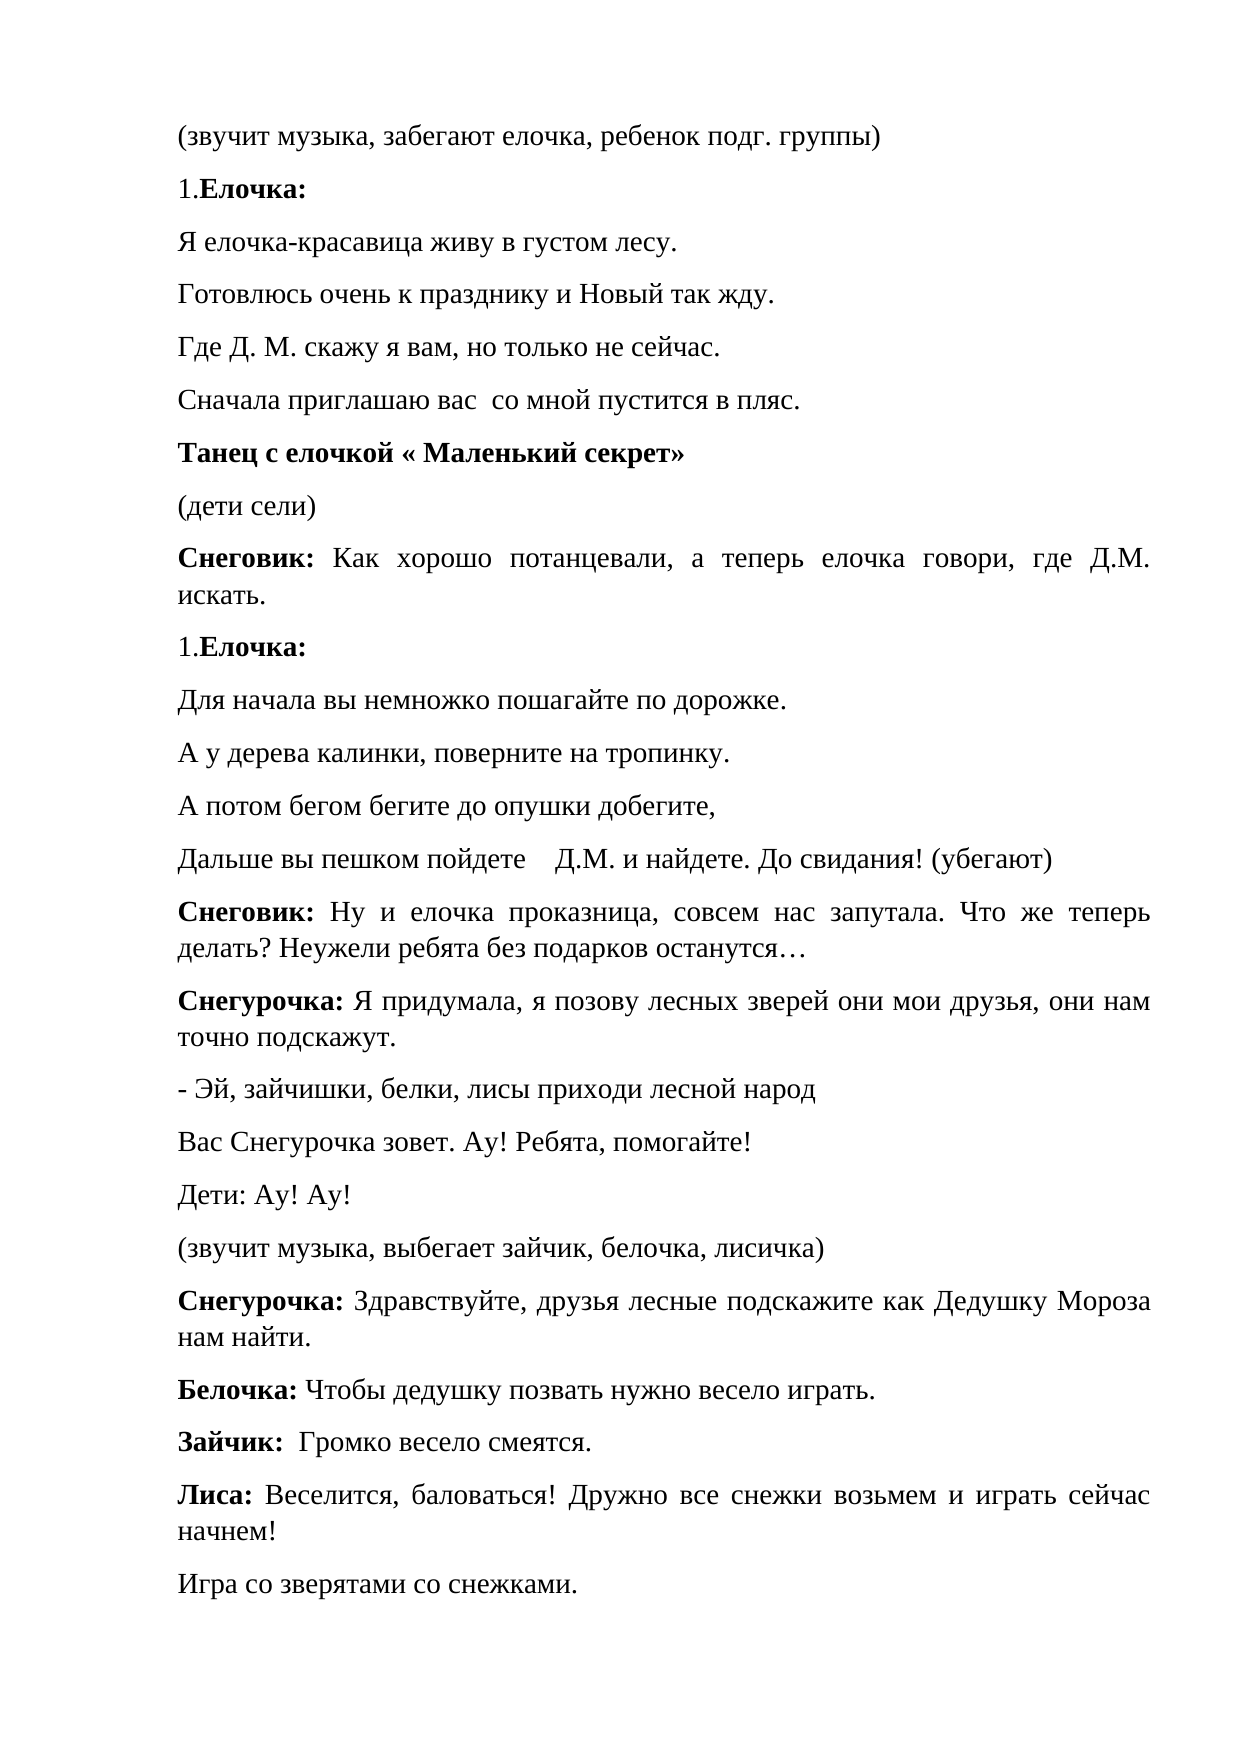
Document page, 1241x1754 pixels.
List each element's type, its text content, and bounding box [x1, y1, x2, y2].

text Зайчик: Громко весело смеятся. [177, 1424, 1152, 1458]
text Где Д. М. скажу я вам, но только не сейчас. [177, 329, 1152, 363]
text Дальше вы пешком пойдете Д.М. и найдете. До свидания! (убегают) [177, 841, 1152, 874]
text Сначала приглашаю вас со мной пустится в пляс. [177, 382, 1152, 416]
text Для начала вы немножко пошагайте по дорожке. [177, 682, 1152, 716]
text Танец с елочкой « Маленький секрет» [177, 435, 1152, 468]
text Дети: Ау! Ау! [177, 1177, 1152, 1211]
text (дети сели) [177, 488, 1152, 521]
text - Эй, зайчишки, белки, лисы приходи лесной народ [177, 1072, 1152, 1105]
text Снеговик: Как хорошо потанцевали, а теперь елочка говори, где Д.М. искать. [177, 541, 1152, 610]
text Лиса: Веселится, баловаться! Дружно все снежки возьмем и играть сейчас начнем! [177, 1477, 1152, 1547]
text А у дерева калинки, поверните на тропинку. [177, 735, 1152, 769]
text 1.Елочка: [177, 629, 1152, 663]
text А потом бегом бегите до опушки добегите, [177, 788, 1152, 822]
text Вас Снегурочка зовет. Ау! Ребята, помогайте! [177, 1124, 1152, 1158]
text Игра со зверятами со снежками. [177, 1566, 1152, 1600]
text Я елочка-красавица живу в густом лесу. [177, 224, 1152, 257]
text (звучит музыка, забегают елочка, ребенок подг. группы) [177, 118, 1152, 152]
text Готовлюсь очень к празднику и Новый так жду. [177, 277, 1152, 310]
text Снеговик: Ну и елочка проказница, совсем нас запутала. Что же теперь делать? Неужели ребята без подарков останутся… [177, 894, 1152, 963]
text Снегурочка: Здравствуйте, друзья лесные подскажите как Дедушку Мороза нам найти. [177, 1283, 1152, 1352]
text (звучит музыка, выбегает зайчик, белочка, лисичка) [177, 1230, 1152, 1263]
text Снегурочка: Я придумала, я позову лесных зверей они мои друзья, они нам точно подскажут. [177, 983, 1152, 1052]
text 1.Елочка: [177, 171, 1152, 204]
text Белочка: Чтобы дедушку позвать нужно весело играть. [177, 1372, 1152, 1405]
